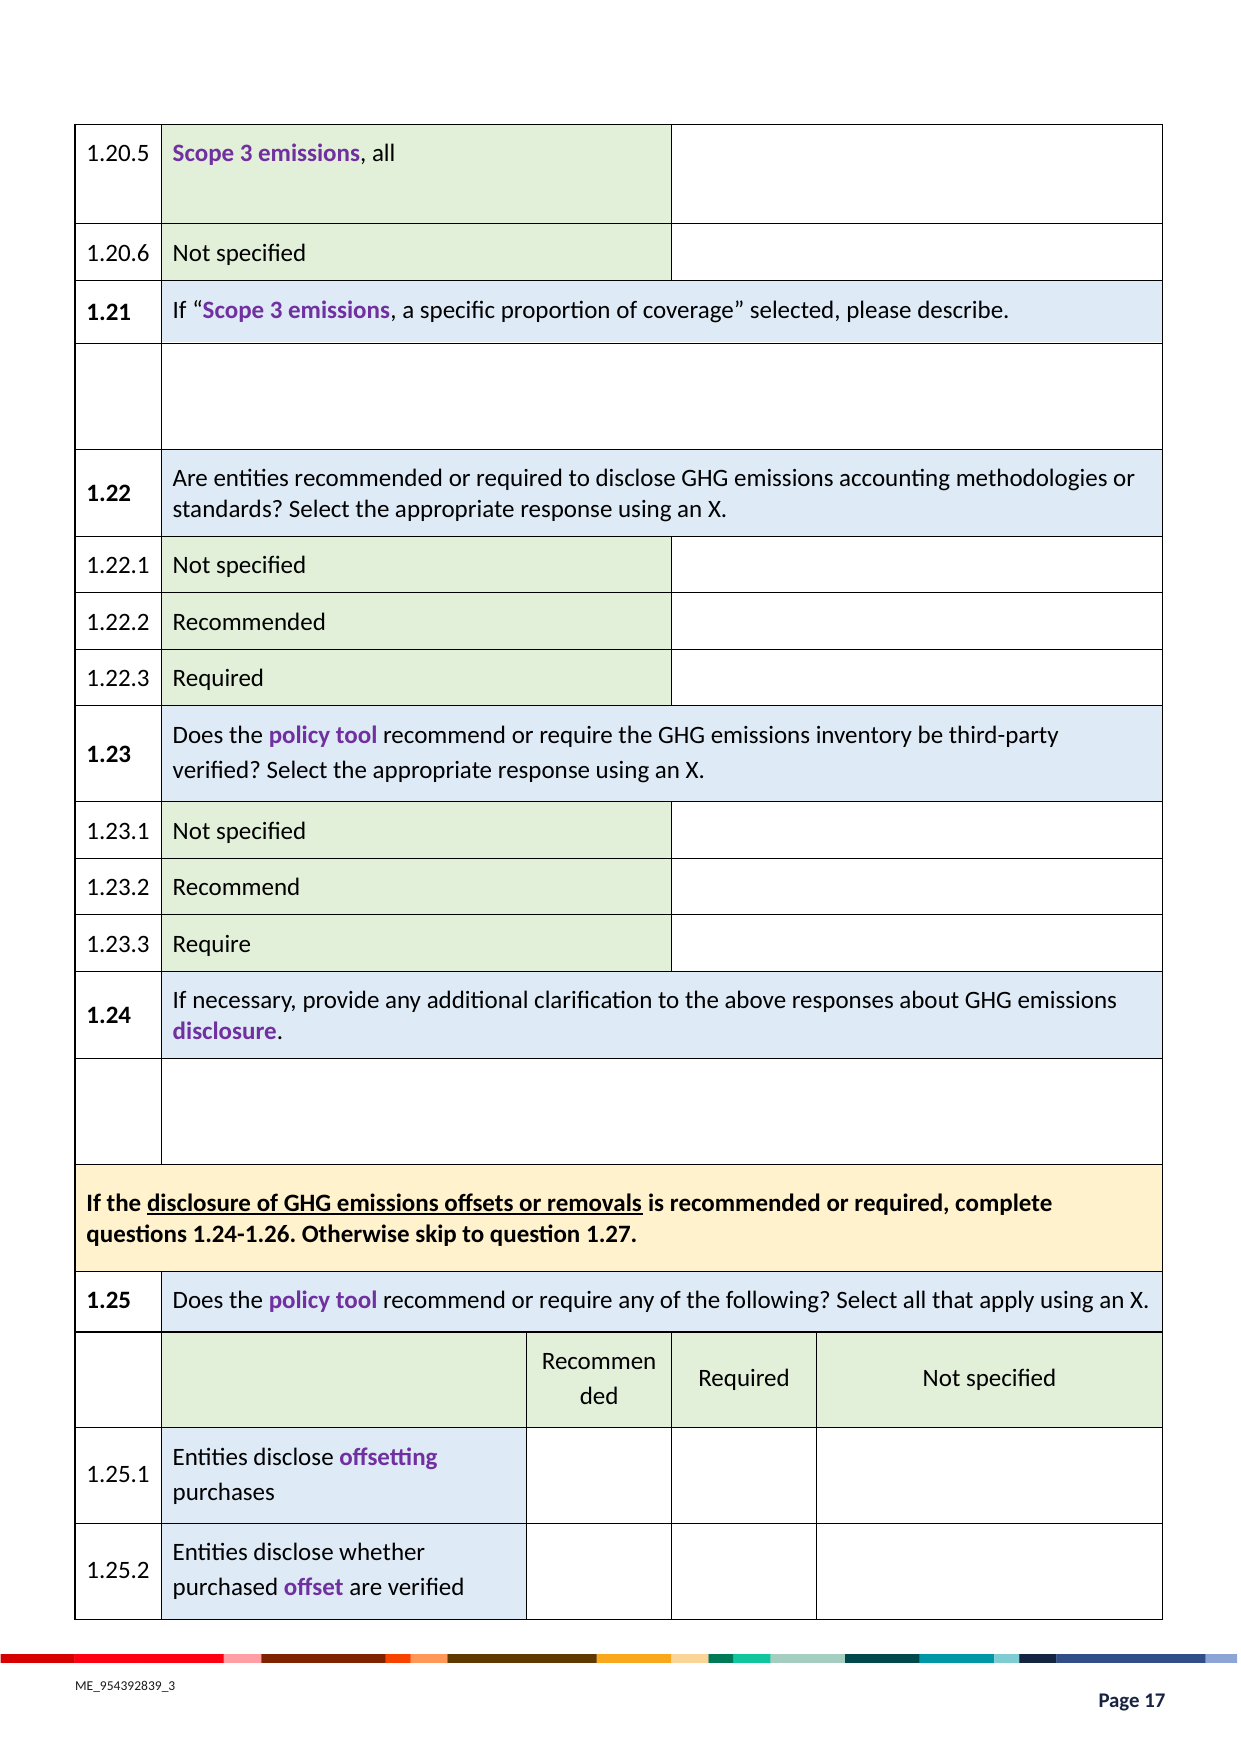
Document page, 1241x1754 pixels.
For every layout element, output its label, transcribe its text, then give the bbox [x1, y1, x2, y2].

table_cell Required [672, 1333, 816, 1427]
table_cell 1.22.3 [76, 650, 161, 705]
table_cell [76, 344, 161, 449]
table_cell 1.23.2 [76, 859, 161, 914]
table_cell [162, 344, 1162, 449]
table_cell Scope 3 emissions, all [162, 125, 671, 223]
table_cell 1.20.5 [76, 125, 161, 223]
table_cell [672, 593, 1162, 649]
table_cell 1.23.3 [76, 915, 161, 971]
table_cell 1.25 [76, 1272, 161, 1331]
table_cell [76, 1059, 161, 1164]
table_cell [527, 1524, 671, 1619]
table_cell 1.21 [76, 281, 161, 342]
table_cell [817, 1524, 1162, 1619]
table_cell Does the policy tool recommend or require the GHG emissions inventory be third-party verified? Select the appropriate response using an X. [162, 706, 1162, 801]
table_cell [817, 1428, 1162, 1523]
table_cell Not specified [162, 802, 671, 858]
table_cell Not specified [162, 537, 671, 592]
table_cell [672, 650, 1162, 705]
table_cell If “Scope 3 emissions, a specific proportion of coverage” selected, please describe. [162, 281, 1162, 342]
table_cell Entities disclose whether purchased offset are verified [162, 1524, 526, 1619]
table_cell [672, 537, 1162, 592]
table_cell Recommended [162, 593, 671, 649]
table_cell [76, 1333, 161, 1427]
table_cell 1.22 [76, 450, 161, 536]
table_cell Require [162, 915, 671, 971]
table_cell [672, 224, 1162, 280]
table_cell 1.22.1 [76, 537, 161, 592]
table_cell 1.20.6 [76, 224, 161, 280]
table_cell Not specified [817, 1333, 1162, 1427]
table_cell 1.24 [76, 972, 161, 1058]
table_cell [672, 125, 1162, 223]
picture [0, 1654, 1236, 1663]
table_cell 1.22.2 [76, 593, 161, 649]
table_cell If necessary, provide any additional clarification to the above responses about GHG emissions disclosure. [162, 972, 1162, 1058]
table_cell Required [162, 650, 671, 705]
table_cell [672, 915, 1162, 971]
table_cell 1.23 [76, 706, 161, 801]
table_cell Recommended [527, 1333, 671, 1427]
table_cell Does the policy tool recommend or require any of the following? Select all that apply using an X. [162, 1272, 1162, 1331]
table_cell [672, 1524, 816, 1619]
table_cell Entities disclose offsetting purchases [162, 1428, 526, 1523]
table_cell [162, 1059, 1162, 1164]
table_cell If the disclosure of GHG emissions offsets or removals is recommended or required, complete questions 1.24-1.26. Otherwise skip to question 1.27. [76, 1165, 1162, 1271]
table_cell [672, 802, 1162, 858]
table_cell 1.25.2 [76, 1524, 161, 1619]
table_cell [672, 859, 1162, 914]
table_cell [162, 1333, 526, 1427]
table_cell Recommend [162, 859, 671, 914]
table_cell Are entities recommended or required to disclose GHG emissions accounting methodologies or standards? Select the appropriate response using an X. [162, 450, 1162, 536]
table_cell [672, 1428, 816, 1523]
table_cell Not specified [162, 224, 671, 280]
table_cell [527, 1428, 671, 1523]
table_cell 1.23.1 [76, 802, 161, 858]
table_cell 1.25.1 [76, 1428, 161, 1523]
